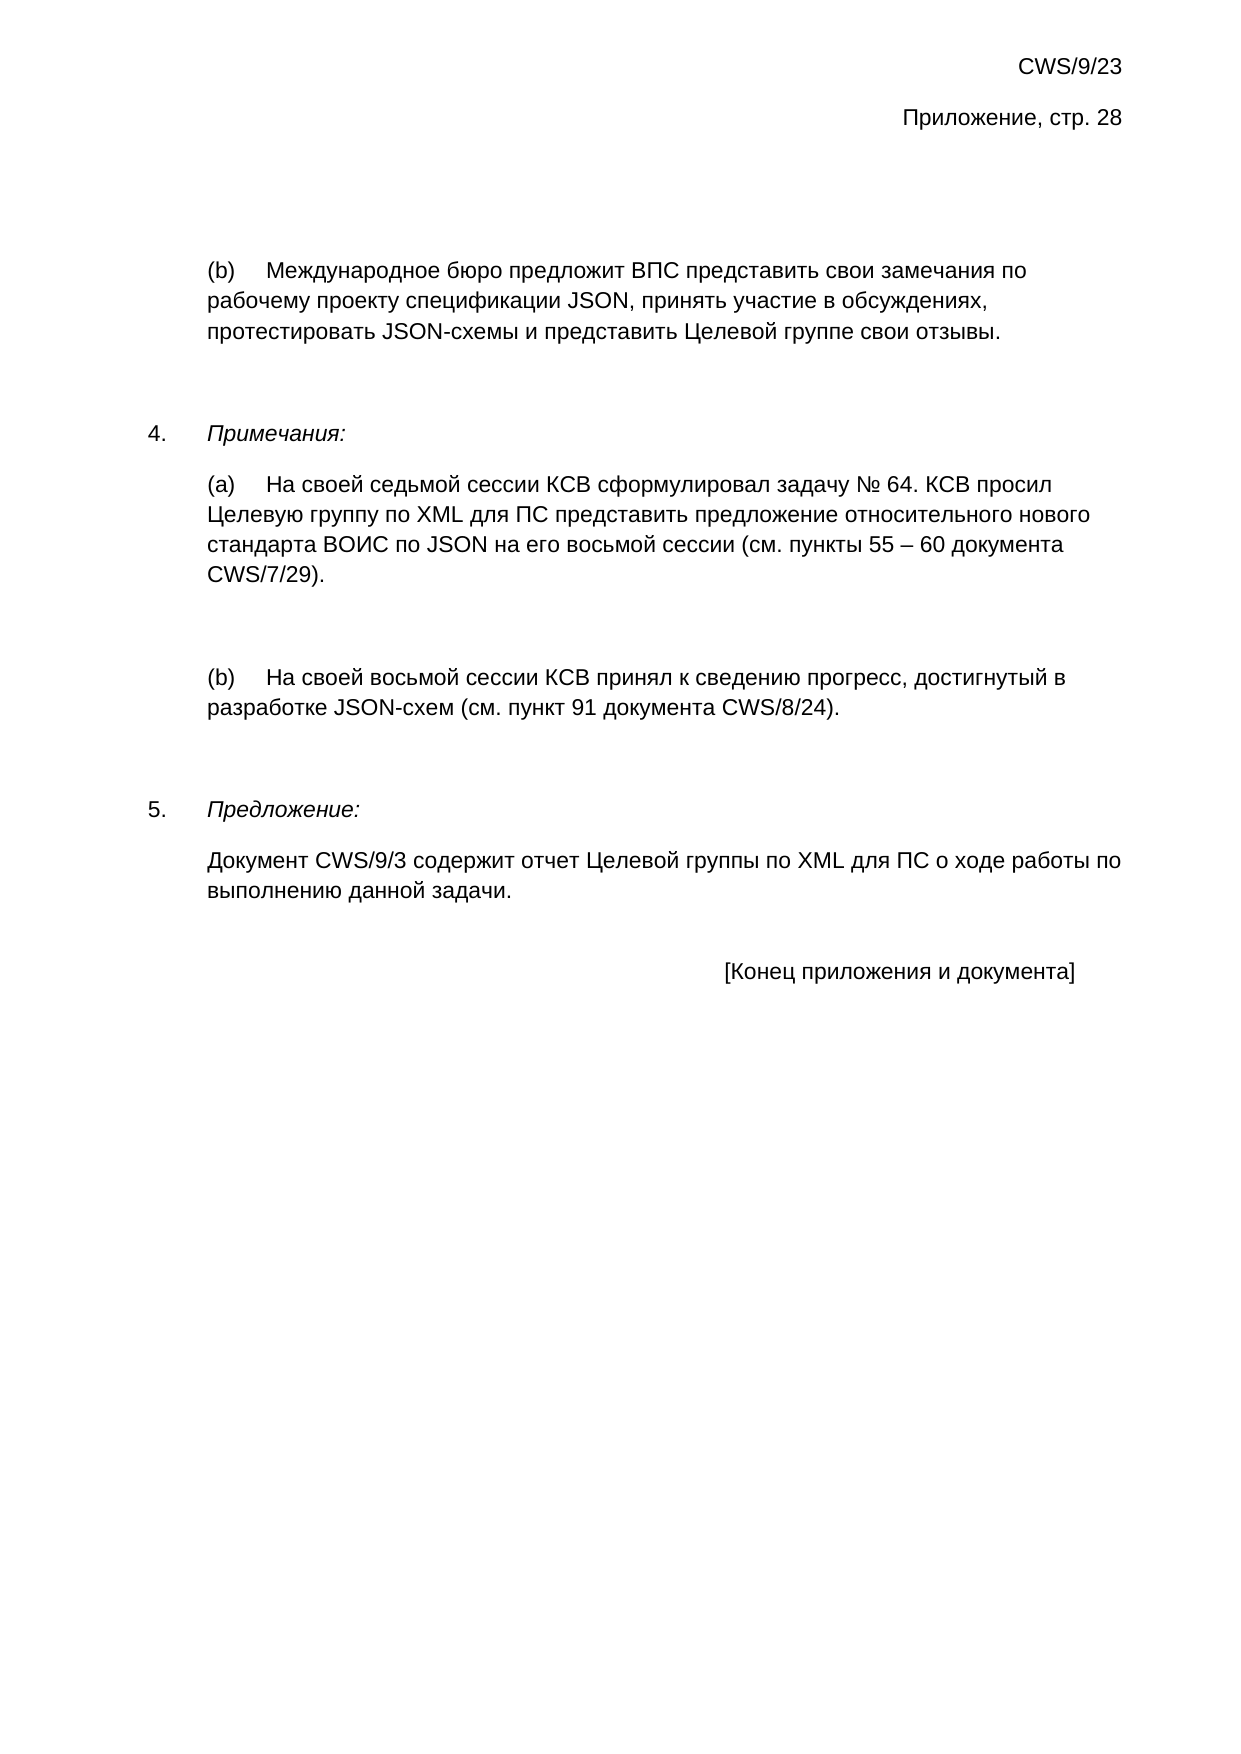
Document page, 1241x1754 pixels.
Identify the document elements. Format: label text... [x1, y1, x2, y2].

text (a) На своей седьмой сессии КСВ сформулировал задачу № 64. КСВ просил Целевую группу по XML для ПС представить предложение относительного нового стандарта ВОИС по JSON на его восьмой сессии (см. пункты 55 – 60 документа CWS/7/29). [207, 471, 1122, 588]
text (b) На своей восьмой сессии КСВ принял к сведению прогресс, достигнутый в разработке JSON-схем (см. пункт 91 документа CWS/8/24). [207, 663, 1122, 720]
text Документ CWS/9/3 содержит отчет Целевой группы по XML для ПС о ходе работы по выполнению данной задачи. [207, 847, 1122, 903]
text 4. Примечания: [148, 420, 1122, 446]
text 5. Предложение: [148, 796, 1122, 822]
text (b) Международное бюро предложит ВПС представить свои замечания по рабочему проекту спецификации JSON, принять участие в обсуждениях, протестировать JSON-схемы и представить Целевой группе свои отзывы. [207, 257, 1122, 344]
text [Конец приложения и документа] [724, 958, 1122, 985]
